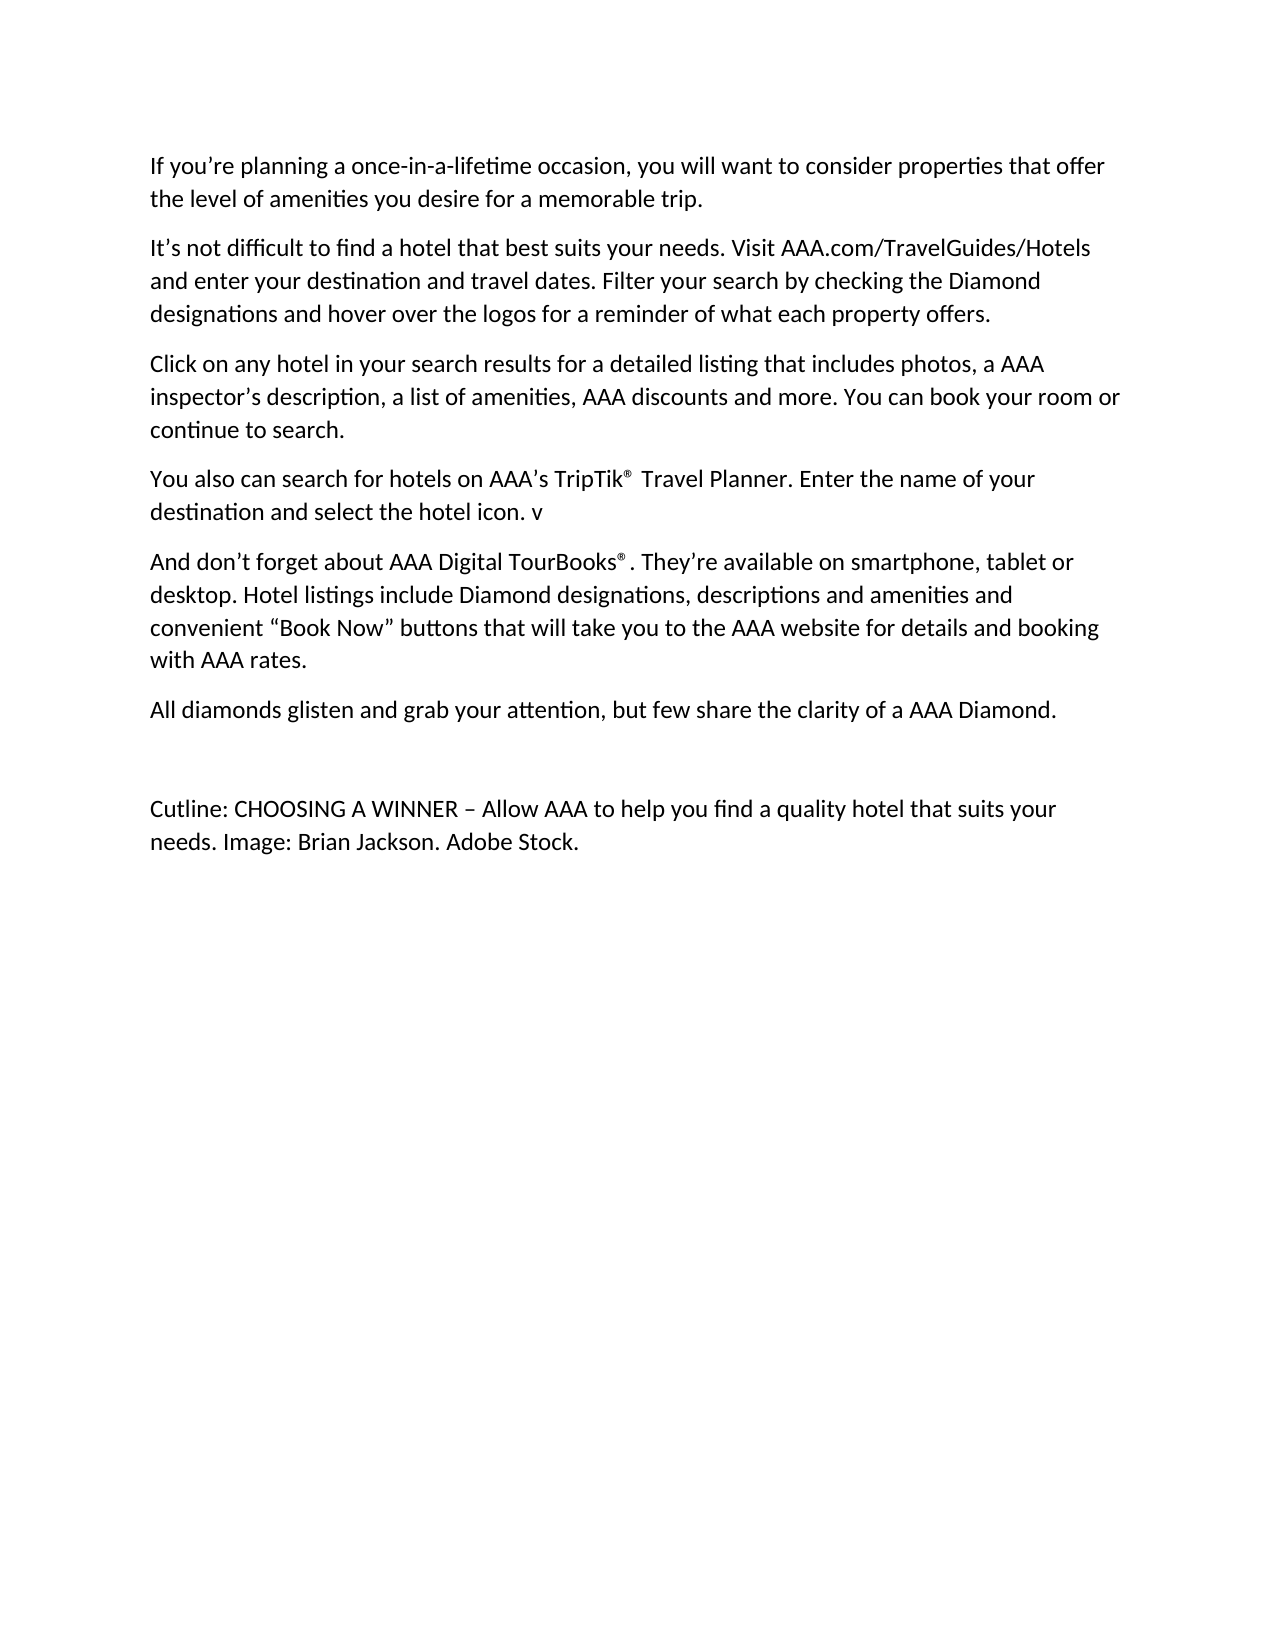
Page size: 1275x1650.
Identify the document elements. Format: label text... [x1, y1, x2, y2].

text Cutline: CHOOSING A WINNER – Allow AAA to help you find a quality hotel that suits your needs. Image: Brian Jackson. Adobe Stock. [150, 793, 1125, 857]
text You also can search for hotels on AAA’s TripTik® Travel Planner. Enter the name of your destination and select the hotel icon. v [150, 463, 1125, 527]
text It’s not difficult to find a hotel that best suits your needs. Visit AAA.com/TravelGuides/Hotels and enter your destination and travel dates. Filter your search by checking the Diamond designations and hover over the logos for a reminder of what each property offers. [150, 232, 1125, 329]
text All diamonds glisten and grab your attention, but few share the clarity of a AAA Diamond. [150, 694, 1125, 725]
text If you’re planning a once-in-a-lifetime occasion, you will want to consider properties that offer the level of amenities you desire for a memorable trip. [150, 150, 1125, 213]
text And don’t forget about AAA Digital TourBooks®. They’re available on smartphone, tablet or desktop. Hotel listings include Diamond designations, descriptions and amenities and convenient “Book Now” buttons that will take you to the AAA website for details and booking with AAA rates. [150, 546, 1125, 675]
text Click on any hotel in your search results for a detailed listing that includes photos, a AAA inspector’s description, a list of amenities, AAA discounts and more. You can book your room or continue to search. [150, 348, 1125, 444]
